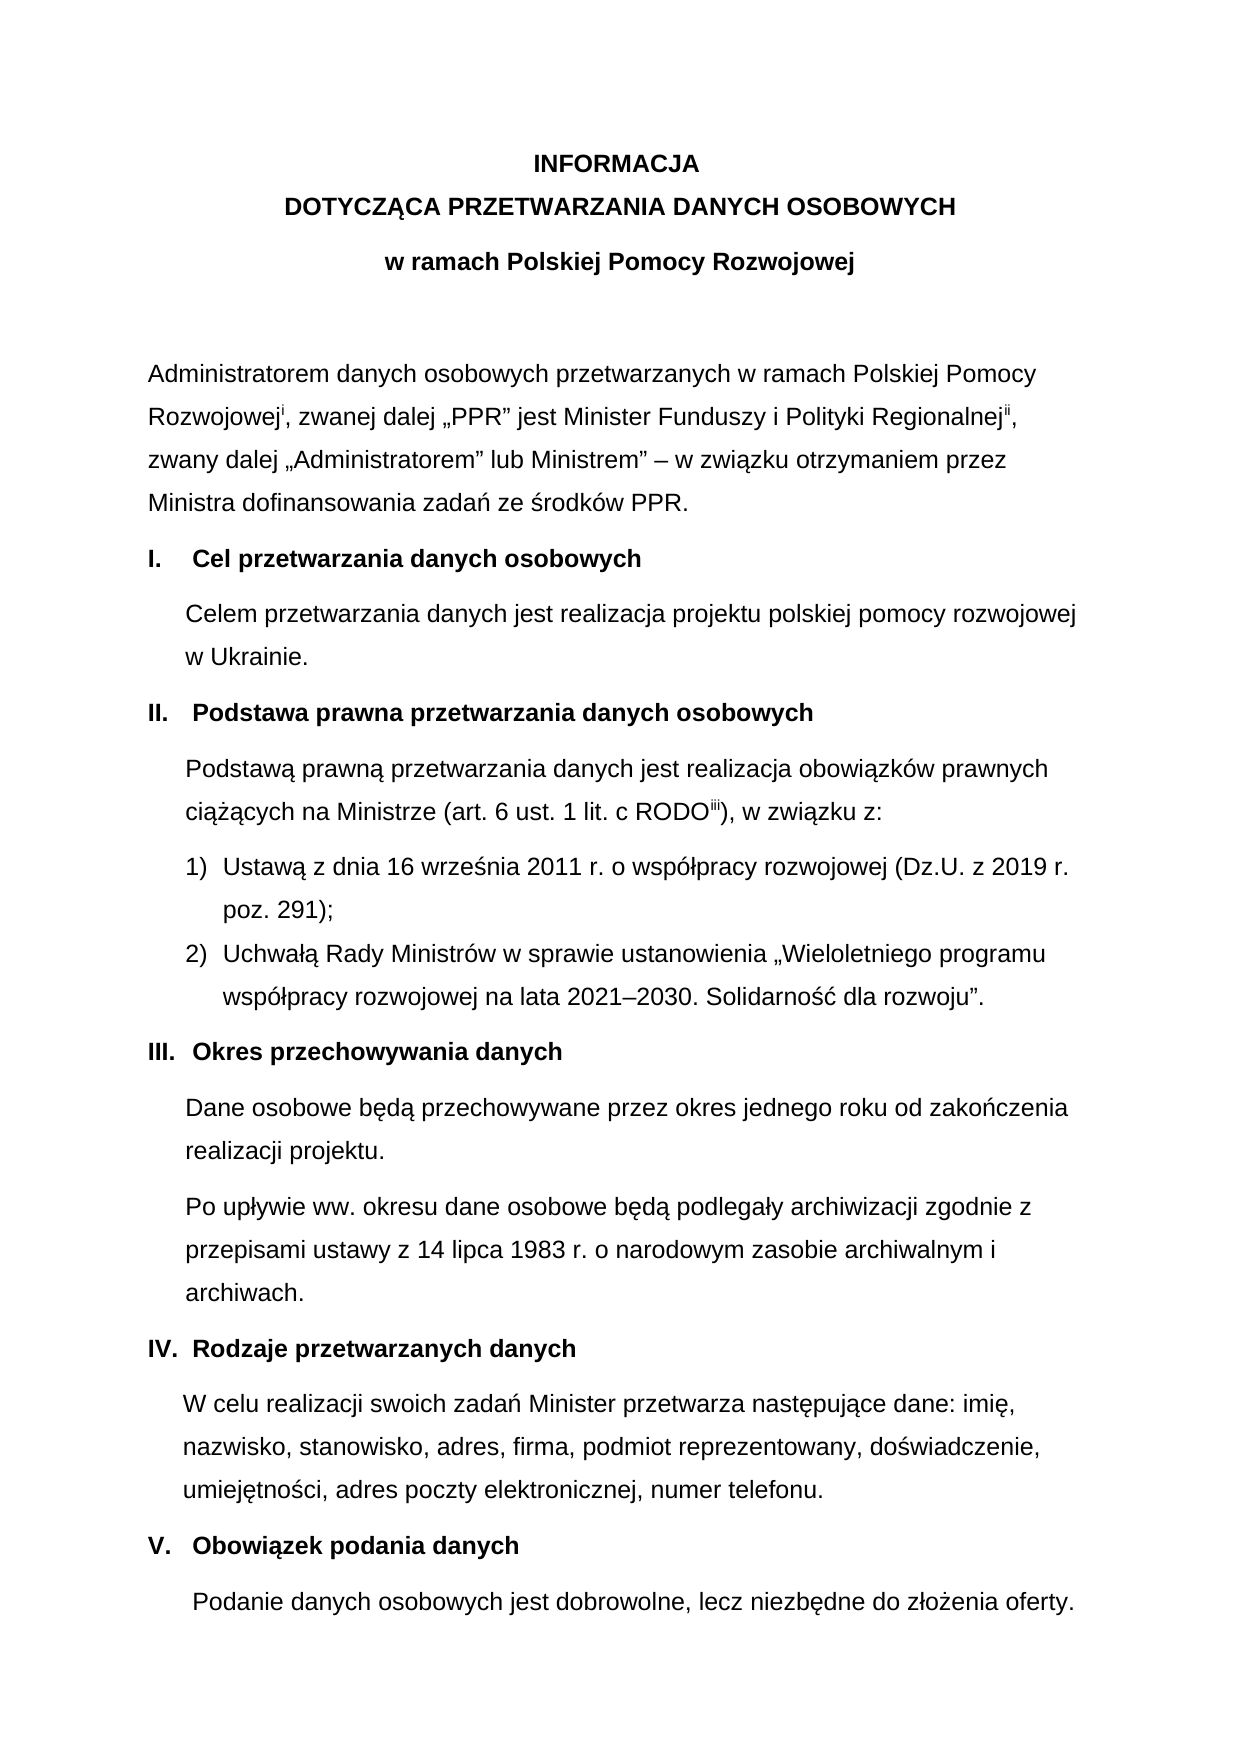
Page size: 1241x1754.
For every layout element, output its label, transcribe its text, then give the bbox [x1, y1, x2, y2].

text W celu realizacji swoich zadań Minister przetwarza następujące dane: imię, nazwisko, stanowisko, adres, firma, podmiot reprezentowany, doświadczenie, umiejętności, adres poczty elektronicznej, numer telefonu. [183, 1389, 1092, 1504]
list Okres przechowywania danych [148, 1037, 1092, 1066]
list Obowiązek podania danych [148, 1531, 1092, 1560]
text Po upływie ww. okresu dane osobowe będą podlegały archiwizacji zgodnie z przepisami ustawy z 14 lipca 1983 r. o narodowym zasobie archiwalnym i archiwach. [185, 1192, 1092, 1307]
text Podanie danych osobowych jest dobrowolne, lecz niezbędne do złożenia oferty. [192, 1587, 1092, 1616]
text Podstawą prawną przetwarzania danych jest realizacja obowiązków prawnych ciążących na Ministrze (art. 6 ust. 1 lit. c RODO), w związku z: [185, 754, 1092, 826]
text INFORMACJA DOTYCZĄCA PRZETWARZANIA DANYCH OSOBOWYCH [148, 149, 1092, 221]
list Podstawa prawna przetwarzania danych osobowych [148, 698, 1092, 727]
list Ustawą z dnia 16 września 2011 r. o współpracy rozwojowej (Dz.U. z 2019 r. poz. 291); [185, 852, 1092, 924]
list Rodzaje przetwarzanych danych [148, 1334, 1092, 1362]
text w ramach Polskiej Pomocy Rozwojowej [148, 247, 1092, 276]
text Dane osobowe będą przechowywane przez okres jednego roku od zakończenia realizacji projektu. [185, 1093, 1092, 1165]
text Administratorem danych osobowych przetwarzanych w ramach Polskiej Pomocy Rozwojowej, zwanej dalej „PPR” jest Minister Funduszy i Polityki Regionalnej, zwany dalej „Administratorem” lub Ministrem” – w związku otrzymaniem przez Ministra dofinansowania zadań ze środków PPR. [148, 359, 1092, 517]
list Cel przetwarzania danych osobowych [148, 544, 1092, 572]
list Uchwałą Rady Ministrów w sprawie ustanowienia „Wieloletniego programu współpracy rozwojowej na lata 2021–2030. Solidarność dla rozwoju”. [185, 939, 1092, 1011]
text Celem przetwarzania danych jest realizacja projektu polskiej pomocy rozwojowej w Ukrainie. [185, 599, 1092, 671]
